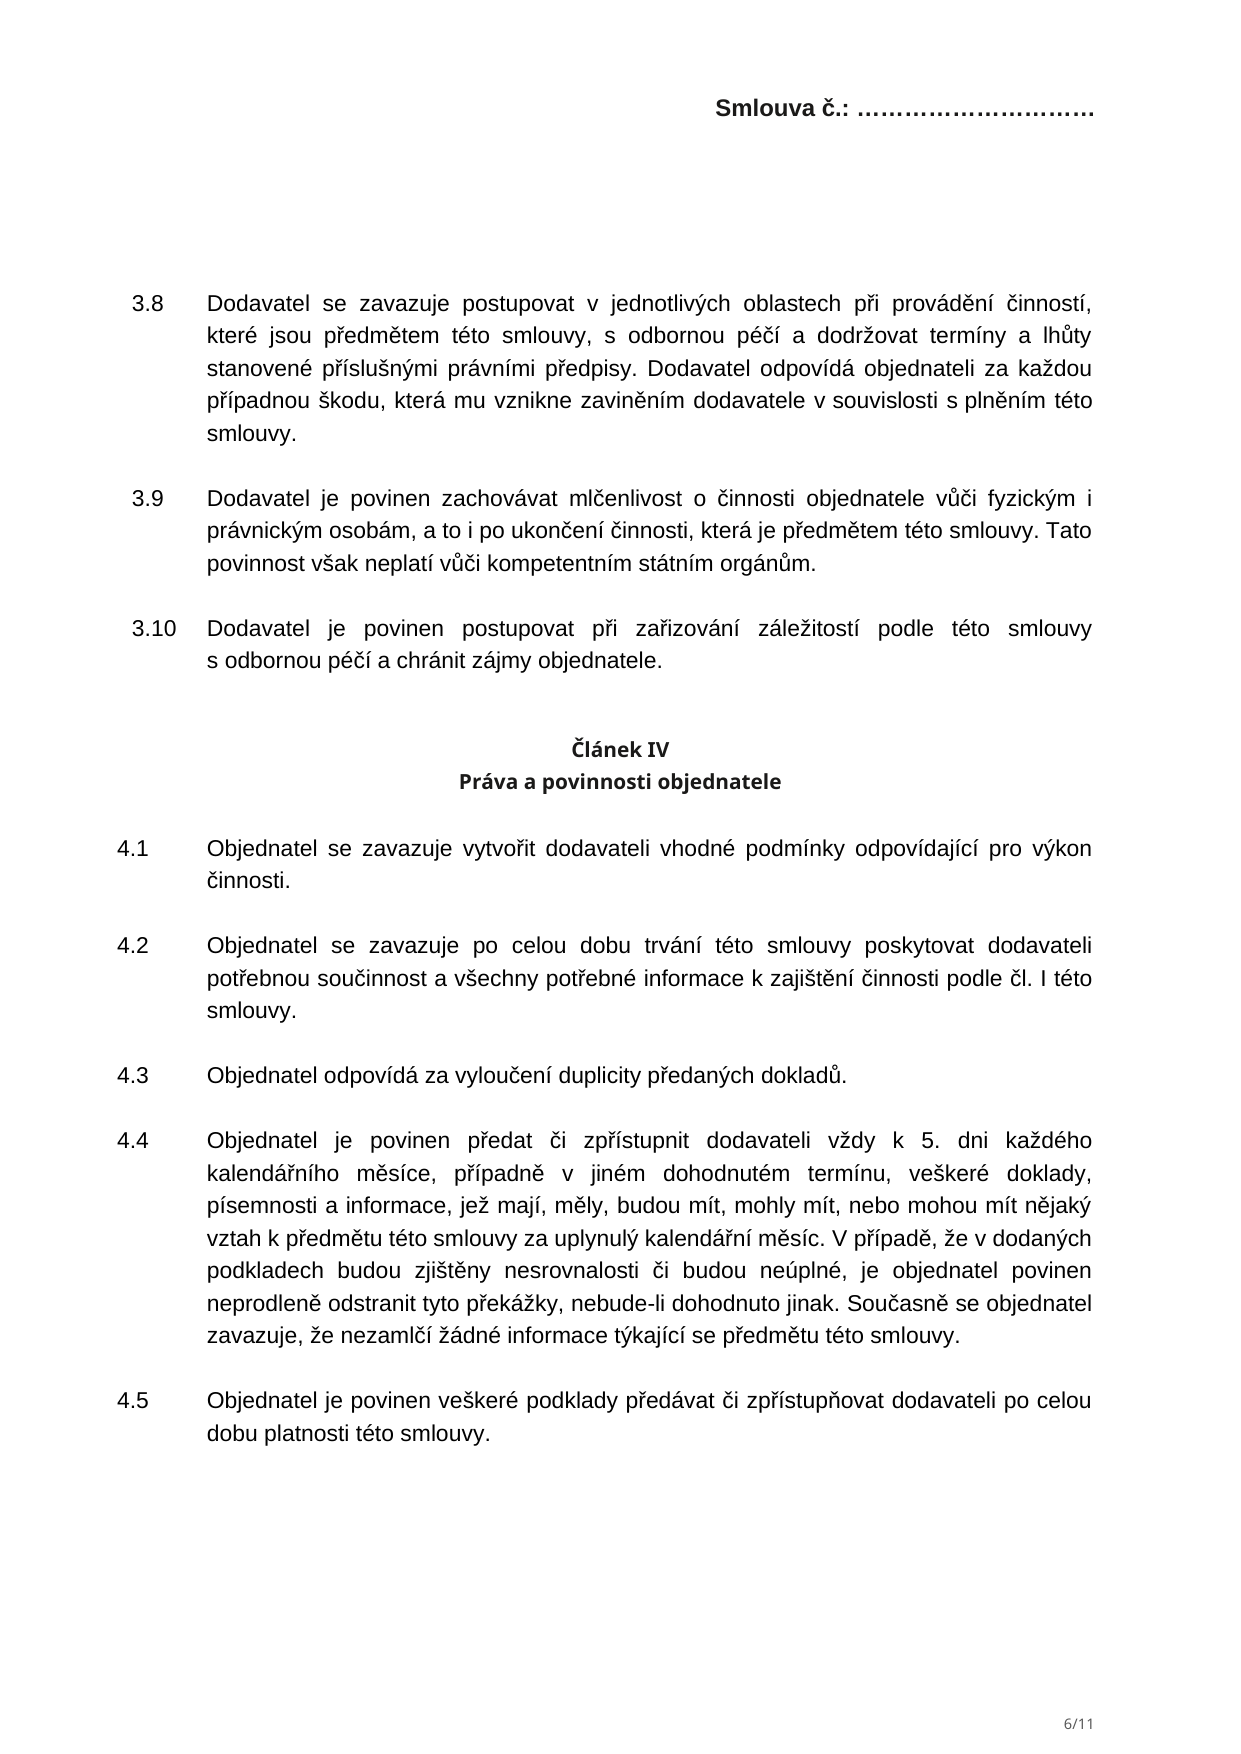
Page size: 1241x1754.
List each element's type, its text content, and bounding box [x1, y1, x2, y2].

list Objednatel se zavazuje vytvořit dodavateli vhodné podmínky odpovídající pro výkon činnosti. [117, 828, 1093, 893]
list Objednatel odpovídá za vyloučení duplicity předaných dokladů. [117, 1056, 1093, 1088]
text Článek IV [148, 731, 1093, 763]
list Objednatel se zavazuje po celou dobu trvání této smlouvy poskytovat dodavateli potřebnou součinnost a všechny potřebné informace k zajištění činnosti podle čl. I této smlouvy. [117, 926, 1093, 1023]
list Dodavatel je povinen zachovávat mlčenlivost o činnosti objednatele vůči fyzickým i právnickým osobám, a to i po ukončení činnosti, která je předmětem této smlouvy. Tato povinnost však neplatí vůči kompetentním státním orgánům. [132, 478, 1093, 576]
list Dodavatel se zavazuje postupovat v jednotlivých oblastech při provádění činností, které jsou předmětem této smlouvy, s odbornou péčí a dodržovat termíny a lhůty stanovené příslušnými právními předpisy. Dodavatel odpovídá objednateli za každou případnou škodu, která mu vznikne zaviněním dodavatele v souvislosti s plněním této smlouvy. [132, 283, 1093, 446]
text Práva a povinnosti objednatele [148, 763, 1093, 796]
list Objednatel je povinen předat či zpřístupnit dodavateli vždy k 5. dni každého kalendářního měsíce, případně v jiném dohodnutém termínu, veškeré doklady, písemnosti a informace, jež mají, měly, budou mít, mohly mít, nebo mohou mít nějaký vztah k předmětu této smlouvy za uplynulý kalendářní měsíc. V případě, že v dodaných podkladech budou zjištěny nesrovnalosti či budou neúplné, je objednatel povinen neprodleně odstranit tyto překážky, nebude-li dohodnuto jinak. Současně se objednatel zavazuje, že nezamlčí žádné informace týkající se předmětu této smlouvy. [117, 1121, 1093, 1348]
list Dodavatel je povinen postupovat při zařizování záležitostí podle této smlouvy s odbornou péčí a chránit zájmy objednatele. [132, 608, 1093, 673]
list Objednatel je povinen veškeré podklady předávat či zpřístupňovat dodavateli po celou dobu platnosti této smlouvy. [117, 1381, 1093, 1446]
